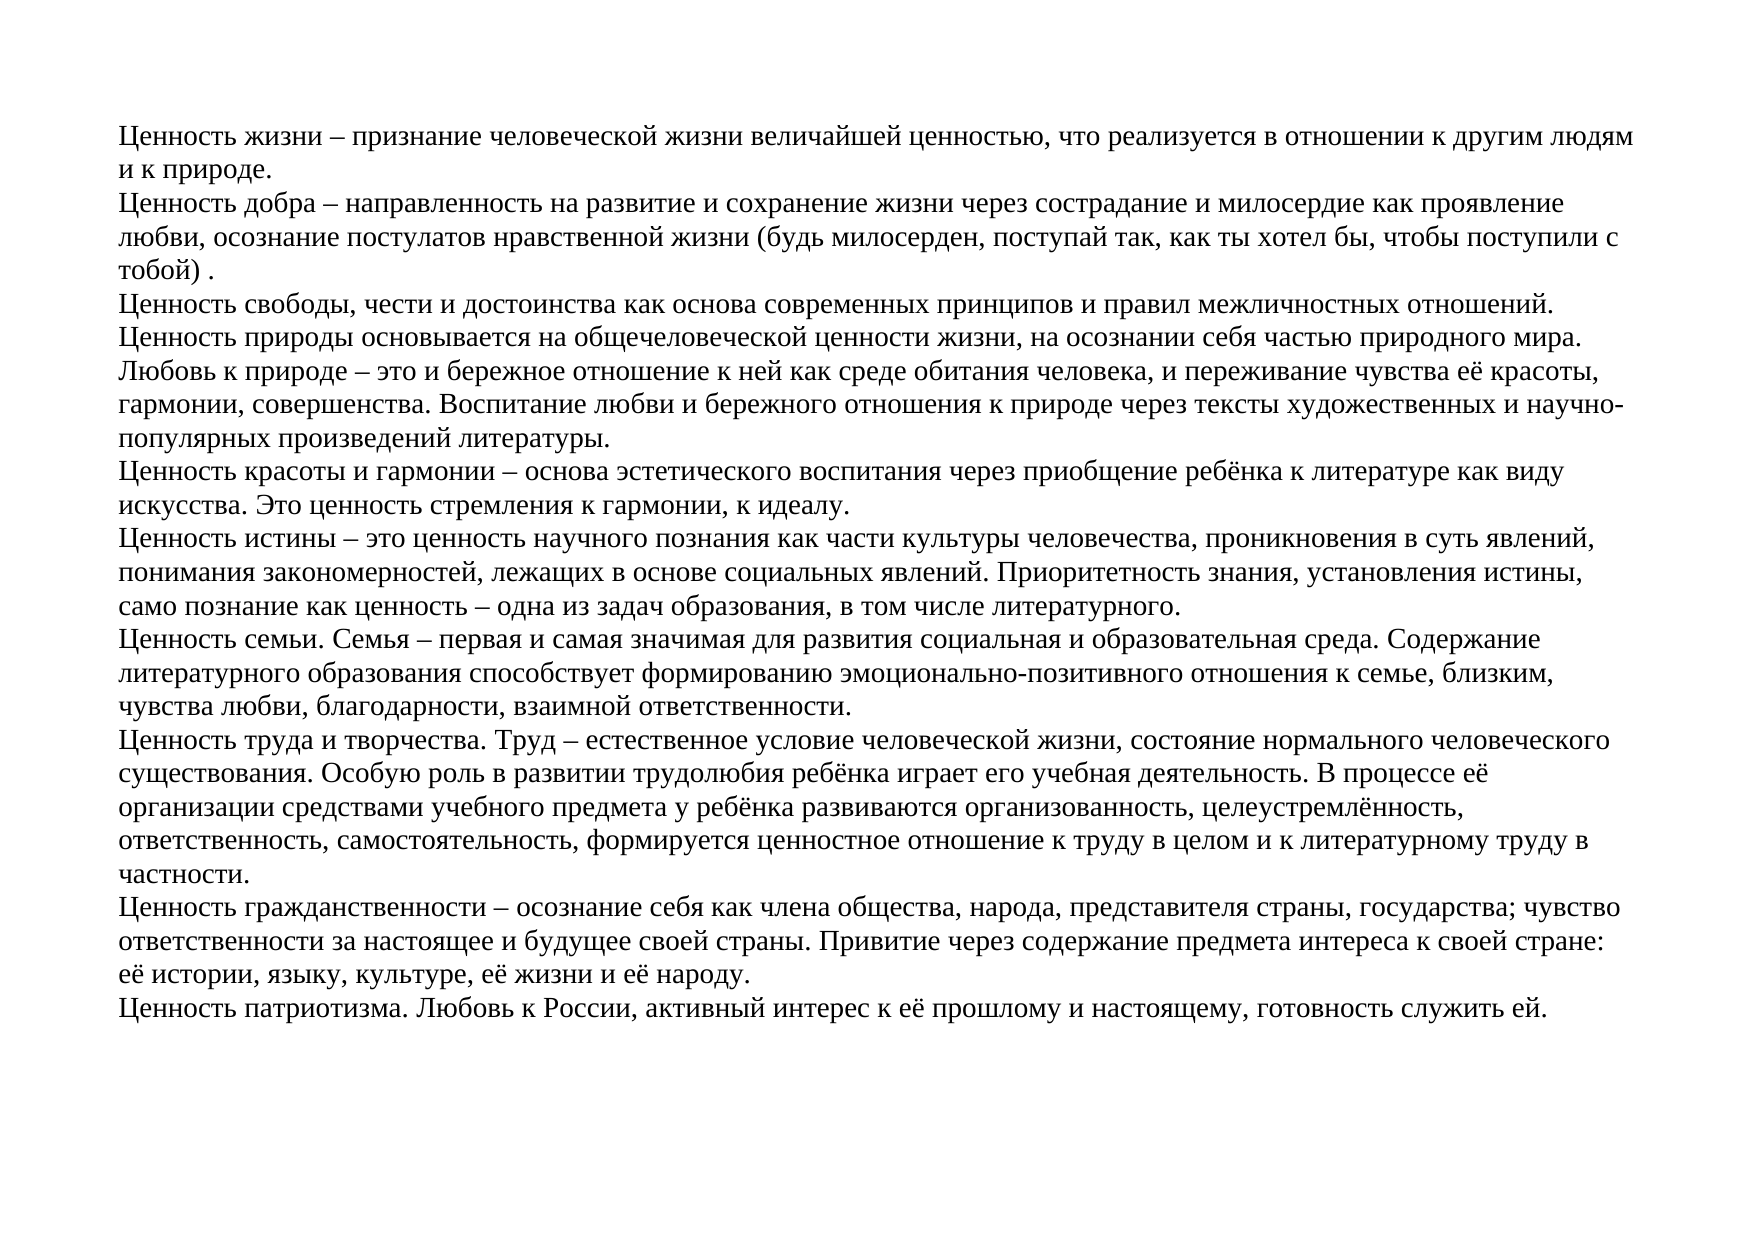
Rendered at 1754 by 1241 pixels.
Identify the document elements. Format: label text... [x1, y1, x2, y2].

text Ценность гражданственности – осознание себя как члена общества, народа, представителя страны, государства; чувство ответственности за настоящее и будущее своей страны. Привитие через содержание предмета интереса к своей стране: её истории, языку, культуре, её жизни и её народу. [118, 889, 1636, 990]
text Ценность жизни – признание человеческой жизни величайшей ценностью, что реализуется в отношении к другим людям и к природе. [118, 118, 1636, 185]
text Ценность патриотизма. Любовь к России, активный интерес к её прошлому и настоящему, готовность служить ей. [118, 990, 1636, 1024]
text Ценность природы основывается на общечеловеческой ценности жизни, на осознании себя частью природного мира. Любовь к природе – это и бережное отношение к ней как среде обитания человека, и переживание чувства её красоты, гармонии, совершенства. Воспитание любви и бережного отношения к природе через тексты художественных и научно-популярных произведений литературы. [118, 319, 1636, 453]
text Ценность истины – это ценность научного познания как части культуры человечества, проникновения в суть явлений, понимания закономерностей, лежащих в основе социальных явлений. Приоритетность знания, установления истины, само познание как ценность – одна из задач образования, в том числе литературного. [118, 521, 1636, 621]
text Ценность добра – направленность на развитие и сохранение жизни через сострадание и милосердие как проявление любви, осознание постулатов нравственной жизни (будь милосерден, поступай так, как ты хотел бы, чтобы поступили с тобой) . [118, 185, 1636, 286]
text Ценность семьи. Семья – первая и самая значимая для развития социальная и образовательная среда. Содержание литературного образования способствует формированию эмоционально-позитивного отношения к семье, близким, чувства любви, благодарности, взаимной ответственности. [118, 621, 1636, 722]
text Ценность красоты и гармонии – основа эстетического воспитания через приобщение ребёнка к литературе как виду искусства. Это ценность стремления к гармонии, к идеалу. [118, 453, 1636, 521]
text Ценность труда и творчества. Труд – естественное условие человеческой жизни, состояние нормального человеческого существования. Особую роль в развитии трудолюбия ребёнка играет его учебная деятельность. В процессе её организации средствами учебного предмета у ребёнка развиваются организованность, целеустремлённость, ответственность, самостоятельность, формируется ценностное отношение к труду в целом и к литературному труду в частности. [118, 722, 1636, 889]
text Ценность свободы, чести и достоинства как основа современных принципов и правил межличностных отношений. [118, 286, 1636, 319]
